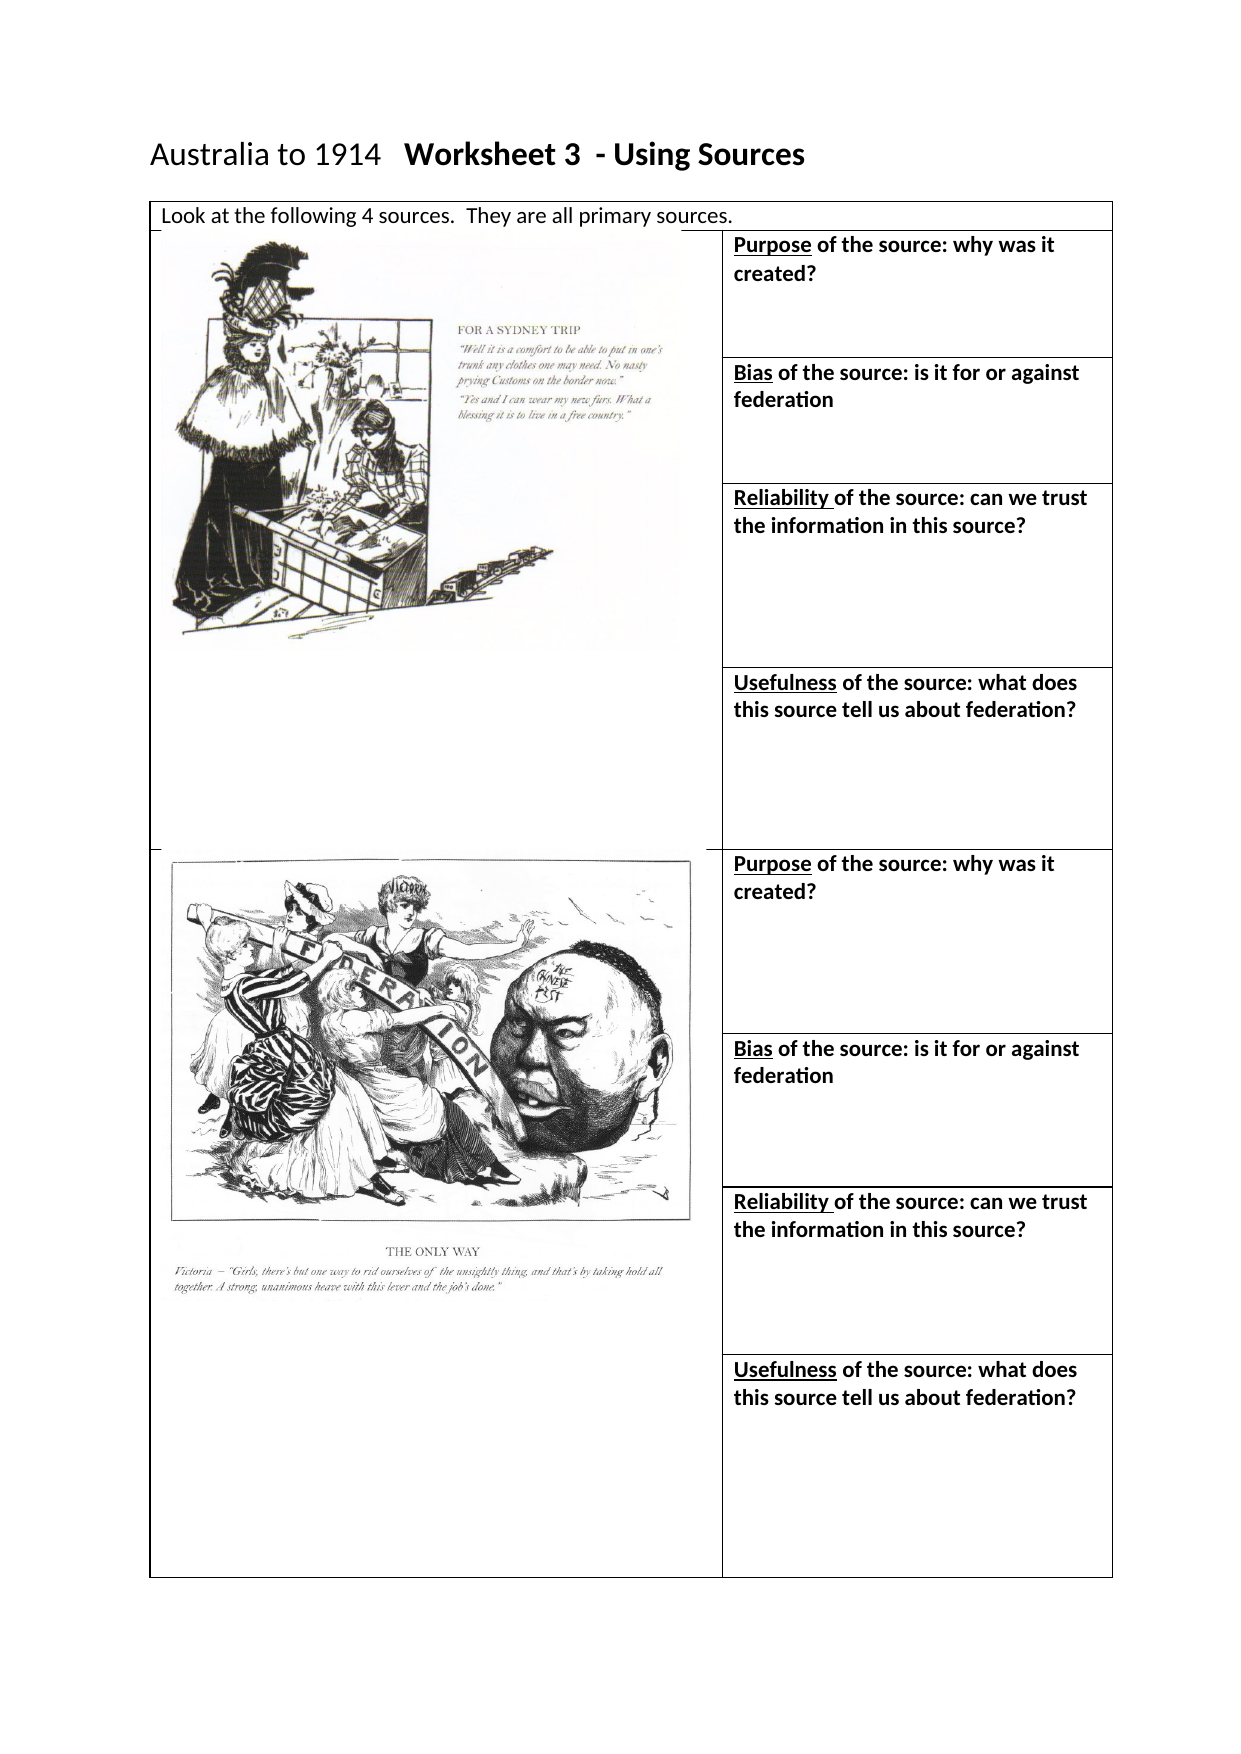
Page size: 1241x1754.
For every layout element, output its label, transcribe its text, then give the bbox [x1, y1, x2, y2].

table_cell Reliability of the source: can we trust the information in this source? [723, 484, 1112, 667]
table_header Look at the following 4 sources. They are all primary sources. [151, 202, 1112, 229]
text Australia to 1914 Worksheet 3 - Using Sources [150, 133, 1090, 174]
table_cell Purpose of the source: why was it created? [723, 850, 1112, 1033]
table_cell Usefulness of the source: what does this source tell us about federation? [723, 668, 1112, 848]
table_cell Reliability of the source: can we trust the information in this source? [723, 1188, 1112, 1354]
table_cell Purpose of the source: why was it created? [723, 231, 1112, 357]
picture [161, 849, 707, 1301]
table_cell [151, 231, 722, 848]
table_cell [151, 850, 722, 1577]
table_cell Usefulness of the source: what does this source tell us about federation? [723, 1355, 1112, 1577]
table_cell Bias of the source: is it for or against federation [723, 1034, 1112, 1186]
picture [161, 229, 682, 650]
table_cell Bias of the source: is it for or against federation [723, 358, 1112, 482]
